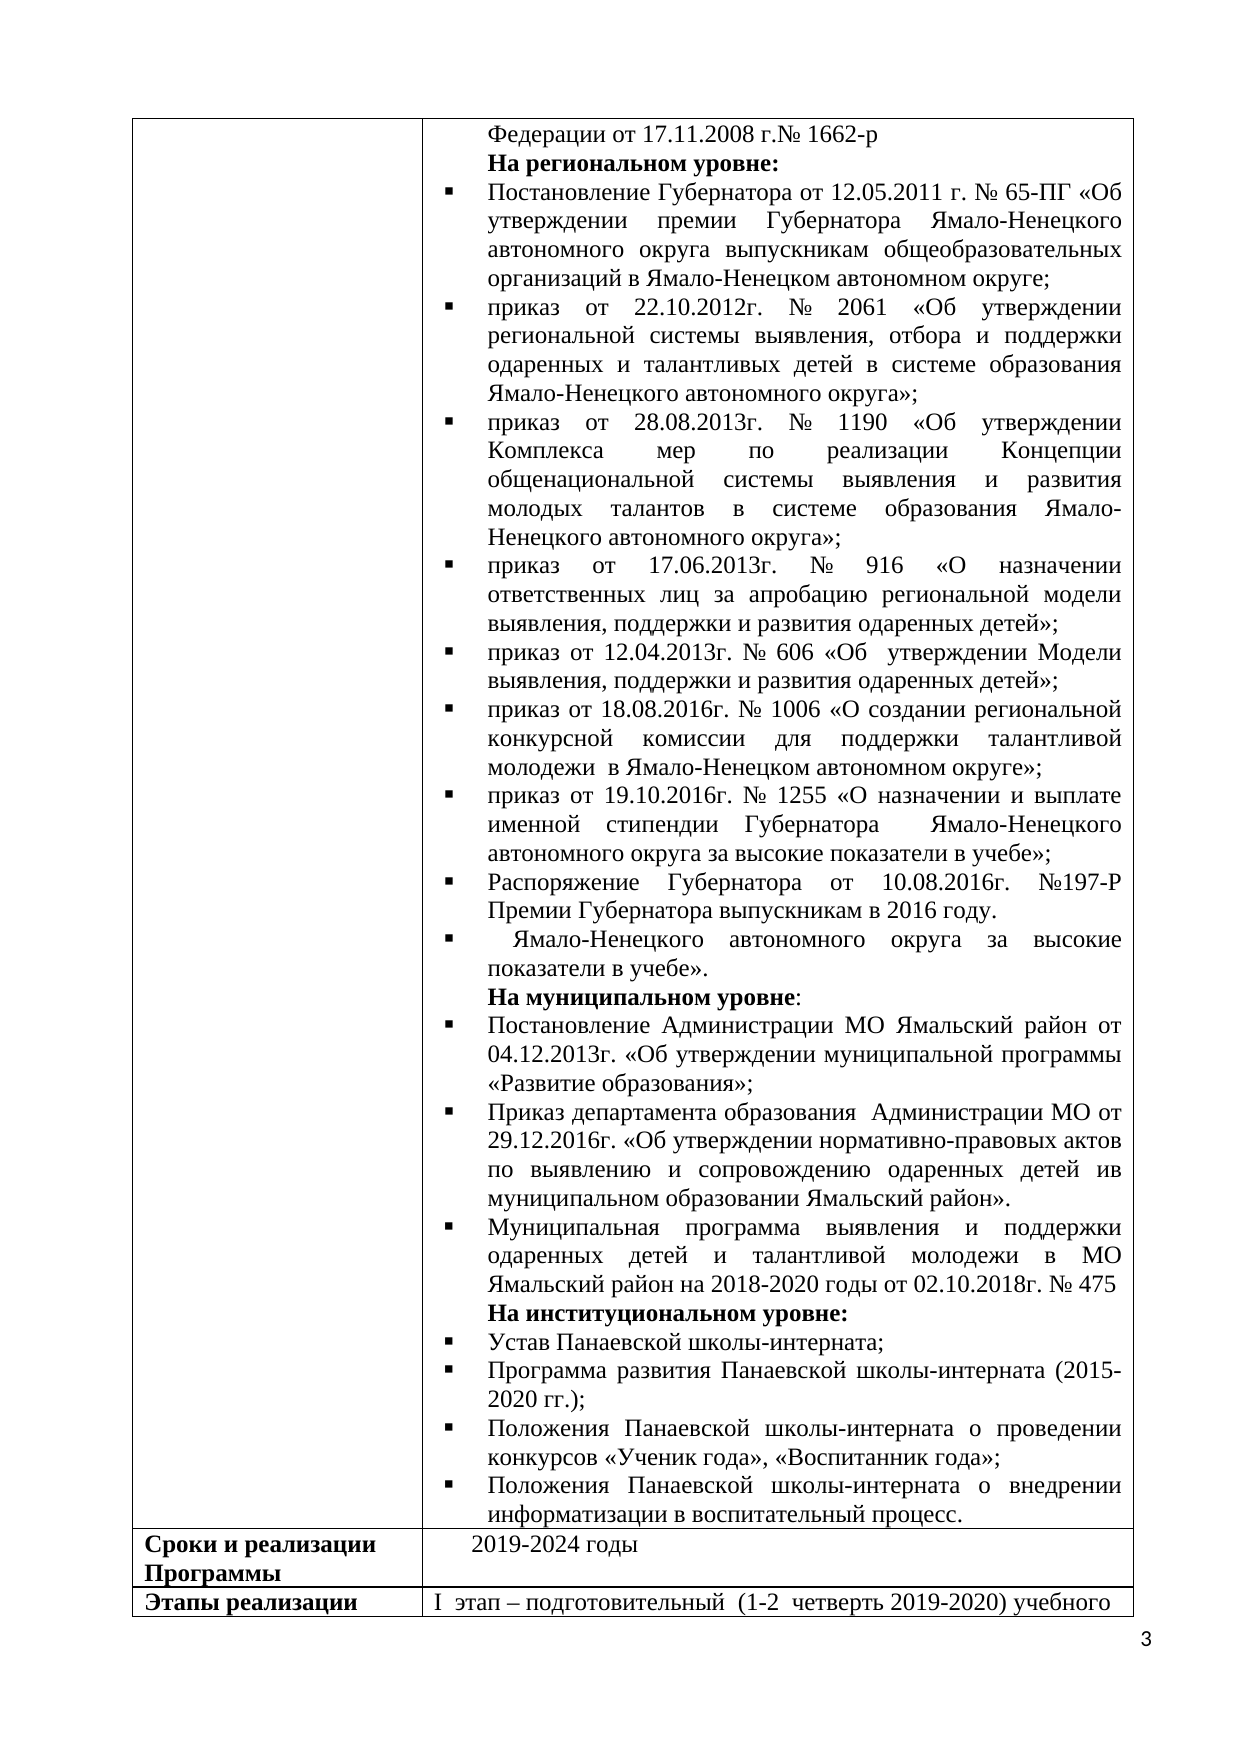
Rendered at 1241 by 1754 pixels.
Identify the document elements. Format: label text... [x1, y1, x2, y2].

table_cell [423, 119, 1133, 1528]
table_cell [133, 1588, 422, 1616]
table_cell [423, 1588, 1133, 1616]
table_cell 2019-2024 годы [423, 1529, 1133, 1586]
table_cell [133, 119, 422, 1528]
table_cell Сроки и реализации Программы [133, 1529, 422, 1586]
